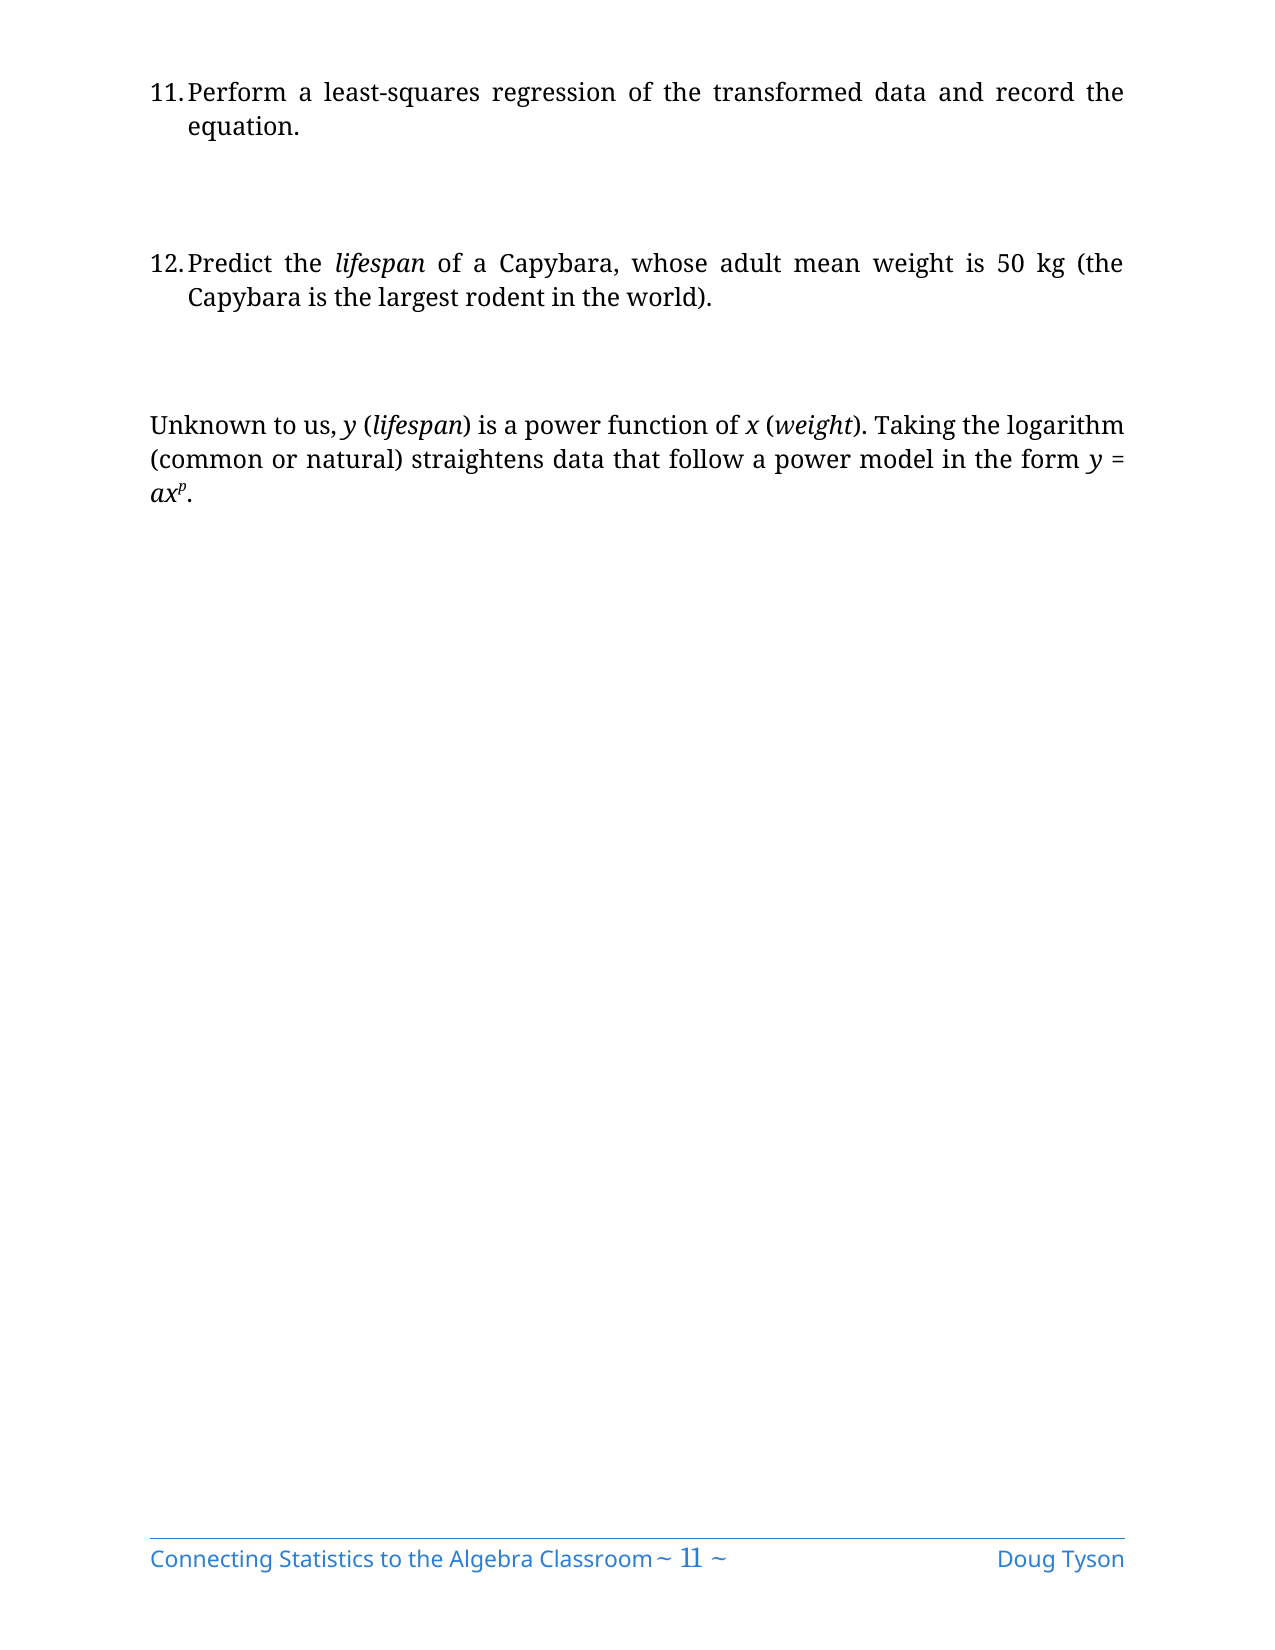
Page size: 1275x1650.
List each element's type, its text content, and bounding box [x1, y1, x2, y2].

list Perform a least-squares regression of the transformed data and record the equation. [150, 75, 1125, 143]
text Unknown to us, y (lifespan) is a power function of x (weight). Taking the logarithm (common or natural) straightens data that follow a power model in the form y = axp. [150, 407, 1125, 510]
list Predict the lifespan of a Capybara, whose adult mean weight is 50 kg (the Capybara is the largest rodent in the world). [150, 245, 1125, 313]
